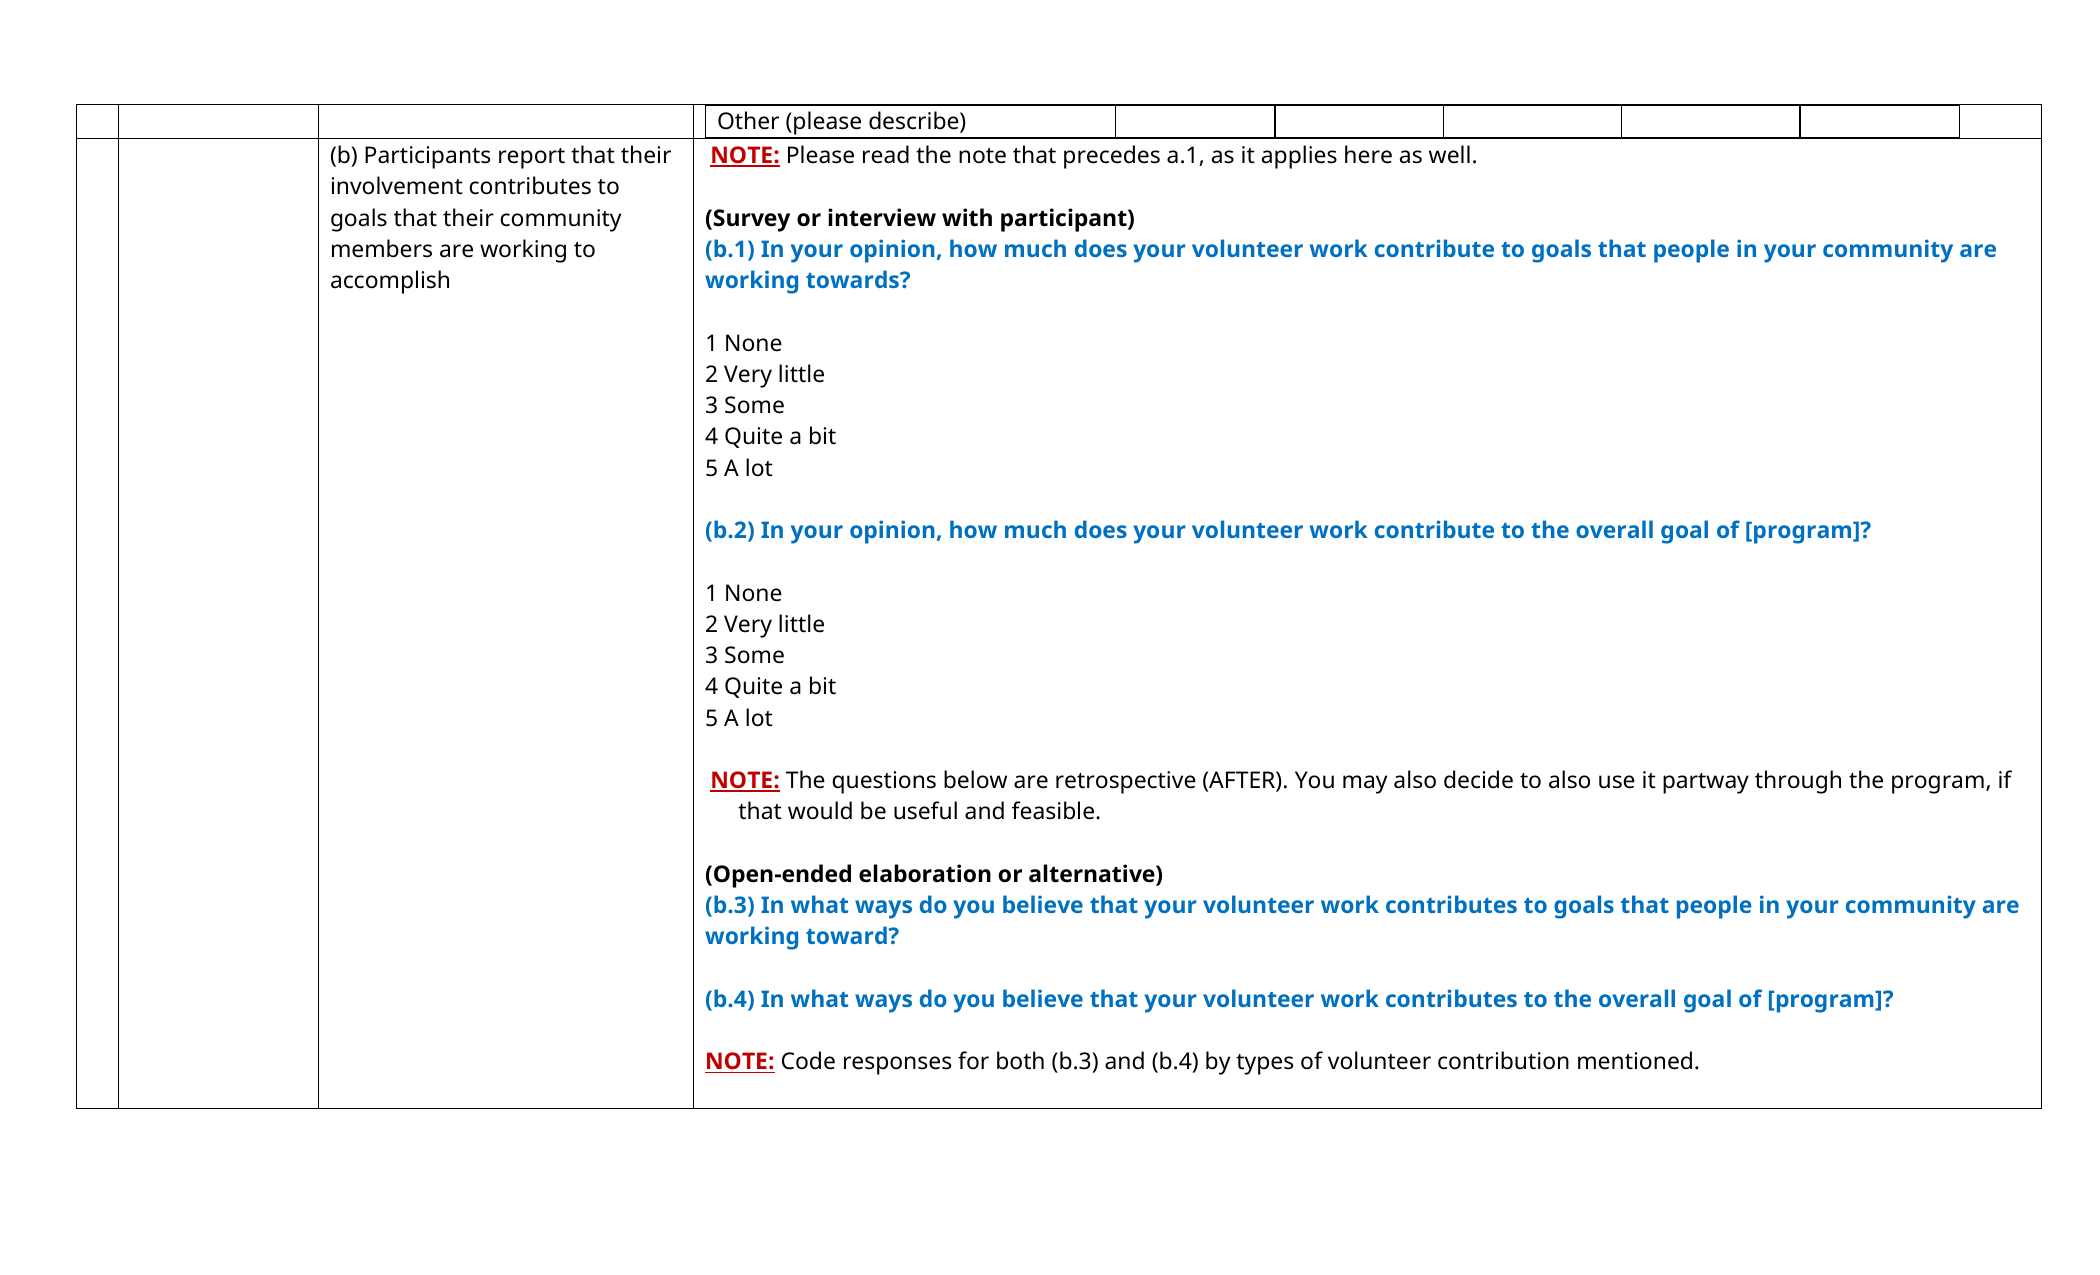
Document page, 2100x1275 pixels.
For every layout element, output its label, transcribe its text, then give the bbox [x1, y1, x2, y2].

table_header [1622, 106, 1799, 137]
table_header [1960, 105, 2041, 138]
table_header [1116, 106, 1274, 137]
table_cell NOTE: Please read the note that precedes a.1, as it applies here as well. (Survey or interview with participant) (b.1) In your opinion, how much does your volunteer work contribute to goals that people in your community are working towards? 1 None 2 Very little 3 Some 4 Quite a bit 5 A lot (b.2) In your opinion, how much does your volunteer work contribute to the overall goal of [program]? 1 None 2 Very little 3 Some 4 Quite a bit 5 A lot NOTE: The questions below are retrospective (AFTER). You may also decide to also use it partway through the program, if that would be useful and feasible. (Open-ended elaboration or alternative) (b.3) In what ways do you believe that your volunteer work contributes to goals that people in your community are working toward? (b.4) In what ways do you believe that your volunteer work contributes to the overall goal of [program]? NOTE: Code responses for both (b.3) and (b.4) by types of volunteer contribution mentioned. [694, 139, 2041, 1108]
table_cell [119, 139, 318, 1108]
table_cell (b) Participants report that their involvement contributes to goals that their community members are working to accomplish [319, 139, 693, 1108]
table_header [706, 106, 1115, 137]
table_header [319, 105, 693, 138]
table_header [119, 105, 318, 138]
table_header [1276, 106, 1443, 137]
table_header Q [77, 105, 118, 138]
table_cell [77, 139, 118, 1108]
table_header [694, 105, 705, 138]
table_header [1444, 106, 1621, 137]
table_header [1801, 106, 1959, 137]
